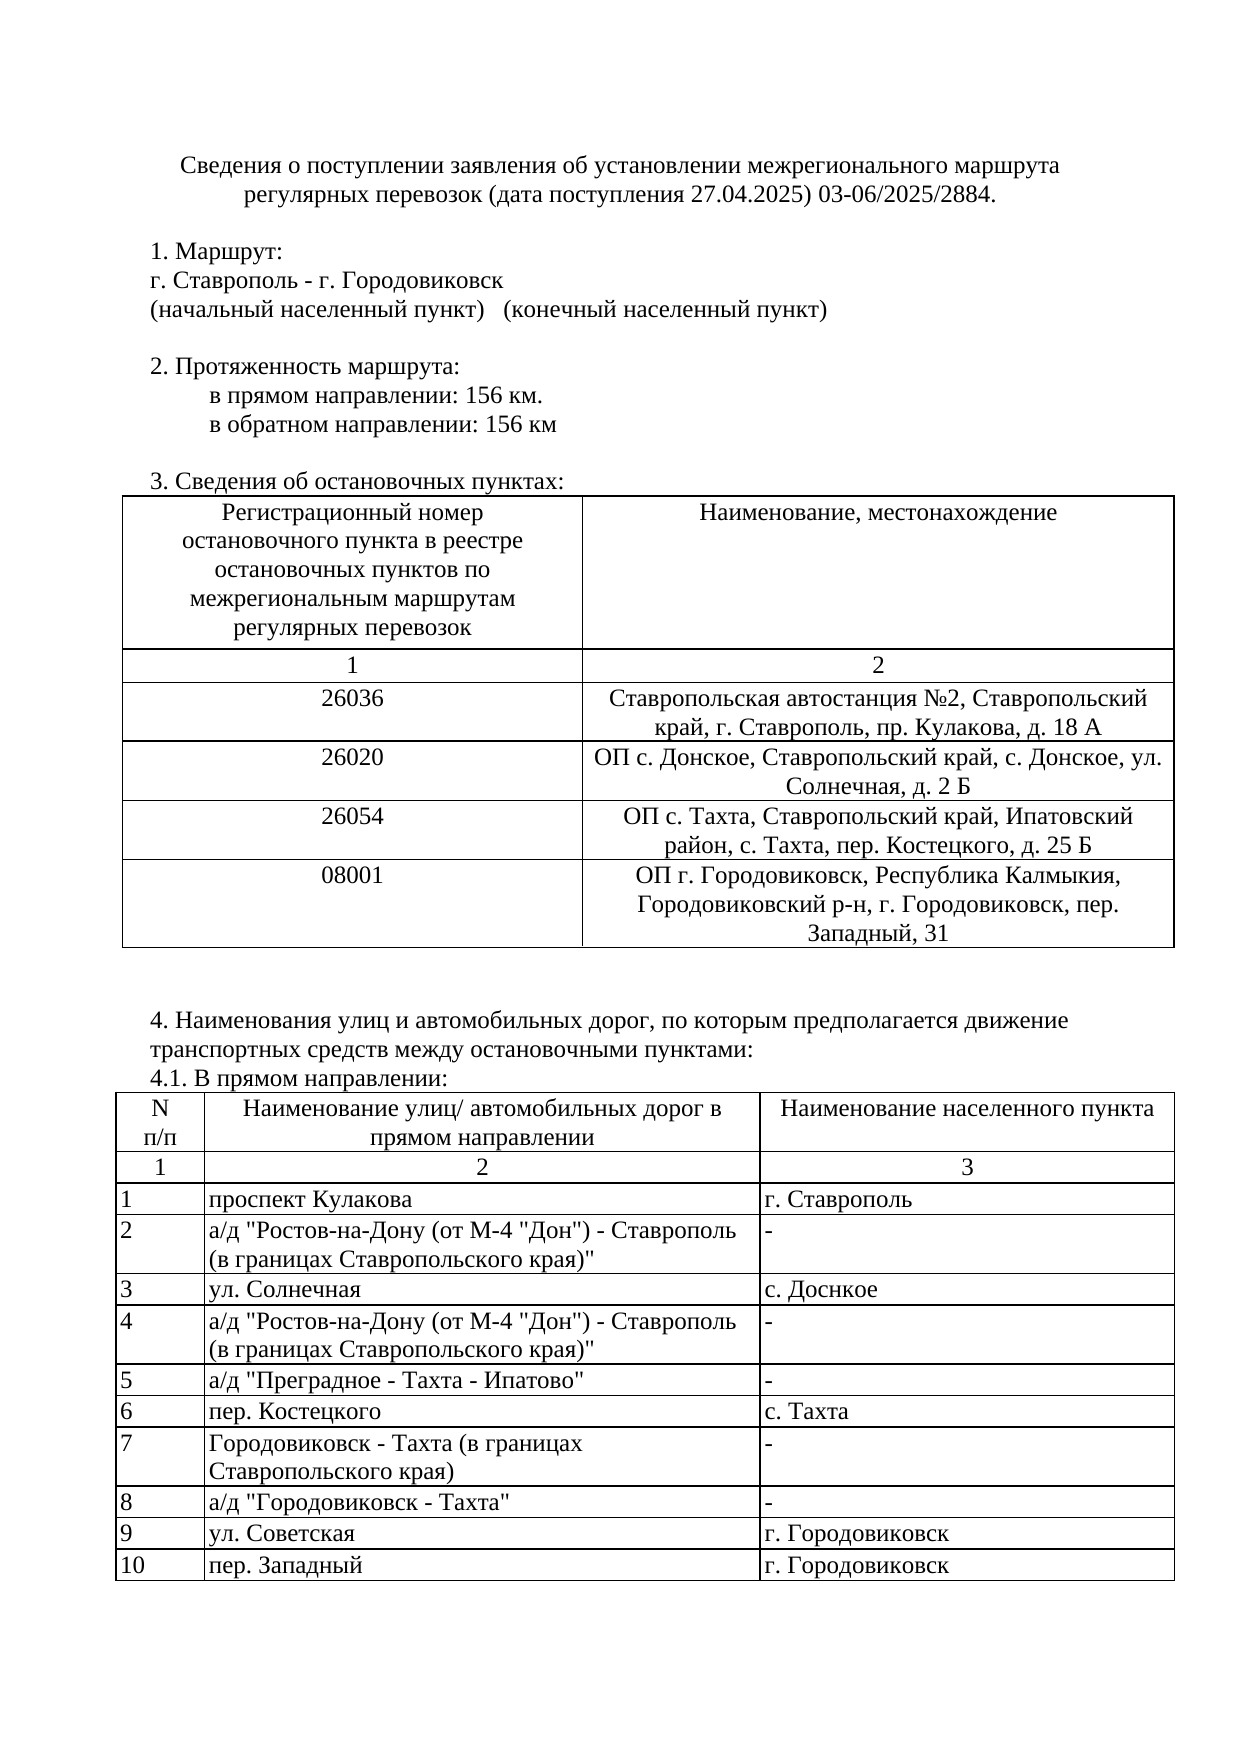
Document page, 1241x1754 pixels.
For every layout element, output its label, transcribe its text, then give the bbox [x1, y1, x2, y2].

table_cell г. Ставрополь [761, 1184, 1174, 1214]
table_cell а/д "Ростов-на-Дону (от М-4 "Дон") - Ставрополь (в границах Ставропольского края)" [205, 1306, 759, 1363]
table_cell 2 [117, 1215, 204, 1273]
table_cell - [761, 1215, 1174, 1273]
table_cell с. Тахта [761, 1396, 1174, 1426]
table_cell ул. Советская [205, 1518, 759, 1548]
table_cell - [761, 1487, 1174, 1517]
table_cell 26036 [123, 683, 582, 740]
table_cell пер. Западный [205, 1550, 759, 1579]
text 4.1. В прямом направлении: [150, 1063, 1090, 1092]
table_cell 7 [117, 1428, 204, 1485]
table_cell 2 [583, 650, 1173, 681]
text (начальный населенный пункт) (конечный населенный пункт) [150, 294, 1090, 322]
table_cell ОП с. Донское, Ставропольский край, с. Донское, ул. Солнечная, д. 2 Б [583, 742, 1173, 799]
text Сведения о поступлении заявления об установлении межрегионального маршрута регулярных перевозок (дата поступления 27.04.2025) 03-06/2025/2884. [150, 150, 1090, 207]
table_cell 5 [117, 1365, 204, 1395]
table_cell Городовиковск - Тахта (в границах Ставропольского края) [205, 1428, 759, 1485]
text 2. Протяженность маршрута: [150, 351, 1090, 380]
table_cell г. Городовиковск [761, 1518, 1174, 1548]
table_header Наименование, местонахождение [583, 497, 1173, 648]
text 1. Маршрут: [150, 236, 1090, 265]
table_cell а/д "Городовиковск - Тахта" [205, 1487, 759, 1517]
table_cell а/д "Преградное - Тахта - Ипатово" [205, 1365, 759, 1395]
table_cell - [761, 1428, 1174, 1485]
table_cell а/д "Ростов-на-Дону (от М-4 "Дон") - Ставрополь (в границах Ставропольского края)" [205, 1215, 759, 1273]
table_cell с. Доснкое [761, 1274, 1174, 1304]
table_cell - [761, 1306, 1174, 1363]
table_cell 08001 [123, 860, 582, 946]
text 3. Сведения об остановочных пунктах: [150, 466, 1090, 495]
table_cell ул. Солнечная [205, 1274, 759, 1304]
table_cell 9 [117, 1518, 204, 1548]
text г. Ставрополь - г. Городовиковск [150, 265, 1090, 294]
text в прямом направлении: 156 км. [150, 380, 1090, 409]
table_cell 1 [123, 650, 582, 681]
table_cell 1 [117, 1184, 204, 1214]
table_cell 2 [205, 1152, 759, 1182]
table_header Наименование населенного пункта [761, 1093, 1174, 1151]
text 4. Наименования улиц и автомобильных дорог, по которым предполагается движение транспортных средств между остановочными пунктами: [150, 1005, 1090, 1063]
table_cell 26020 [123, 742, 582, 799]
table_cell 4 [117, 1306, 204, 1363]
table_cell - [761, 1365, 1174, 1395]
table_cell г. Городовиковск [761, 1550, 1174, 1579]
table_cell 3 [761, 1152, 1174, 1182]
table_cell Ставропольская автостанция №2, Ставропольский край, г. Ставрополь, пр. Кулакова, д. 18 А [583, 683, 1173, 740]
table_cell ОП г. Городовиковск, Республика Калмыкия, Городовиковский р-н, г. Городовиковск, пер. Западный, 31 [583, 860, 1173, 946]
text в обратном направлении: 156 км [150, 409, 1090, 437]
table_cell пер. Костецкого [205, 1396, 759, 1426]
table_cell 10 [117, 1550, 204, 1579]
table_header Регистрационный номер остановочного пункта в реестре остановочных пунктов по межрегиональным маршрутам регулярных перевозок [123, 497, 582, 648]
table_cell 8 [117, 1487, 204, 1517]
table_cell 1 [117, 1152, 204, 1182]
table_cell 6 [117, 1396, 204, 1426]
table_cell проспект Кулакова [205, 1184, 759, 1214]
table_cell 3 [117, 1274, 204, 1304]
table_header Наименование улиц/ автомобильных дорог в прямом направлении [205, 1093, 759, 1151]
table_header N п/п [117, 1093, 204, 1151]
table_cell 26054 [123, 801, 582, 858]
table_cell ОП с. Тахта, Ставропольский край, Ипатовский район, с. Тахта, пер. Костецкого, д. 25 Б [583, 801, 1173, 858]
